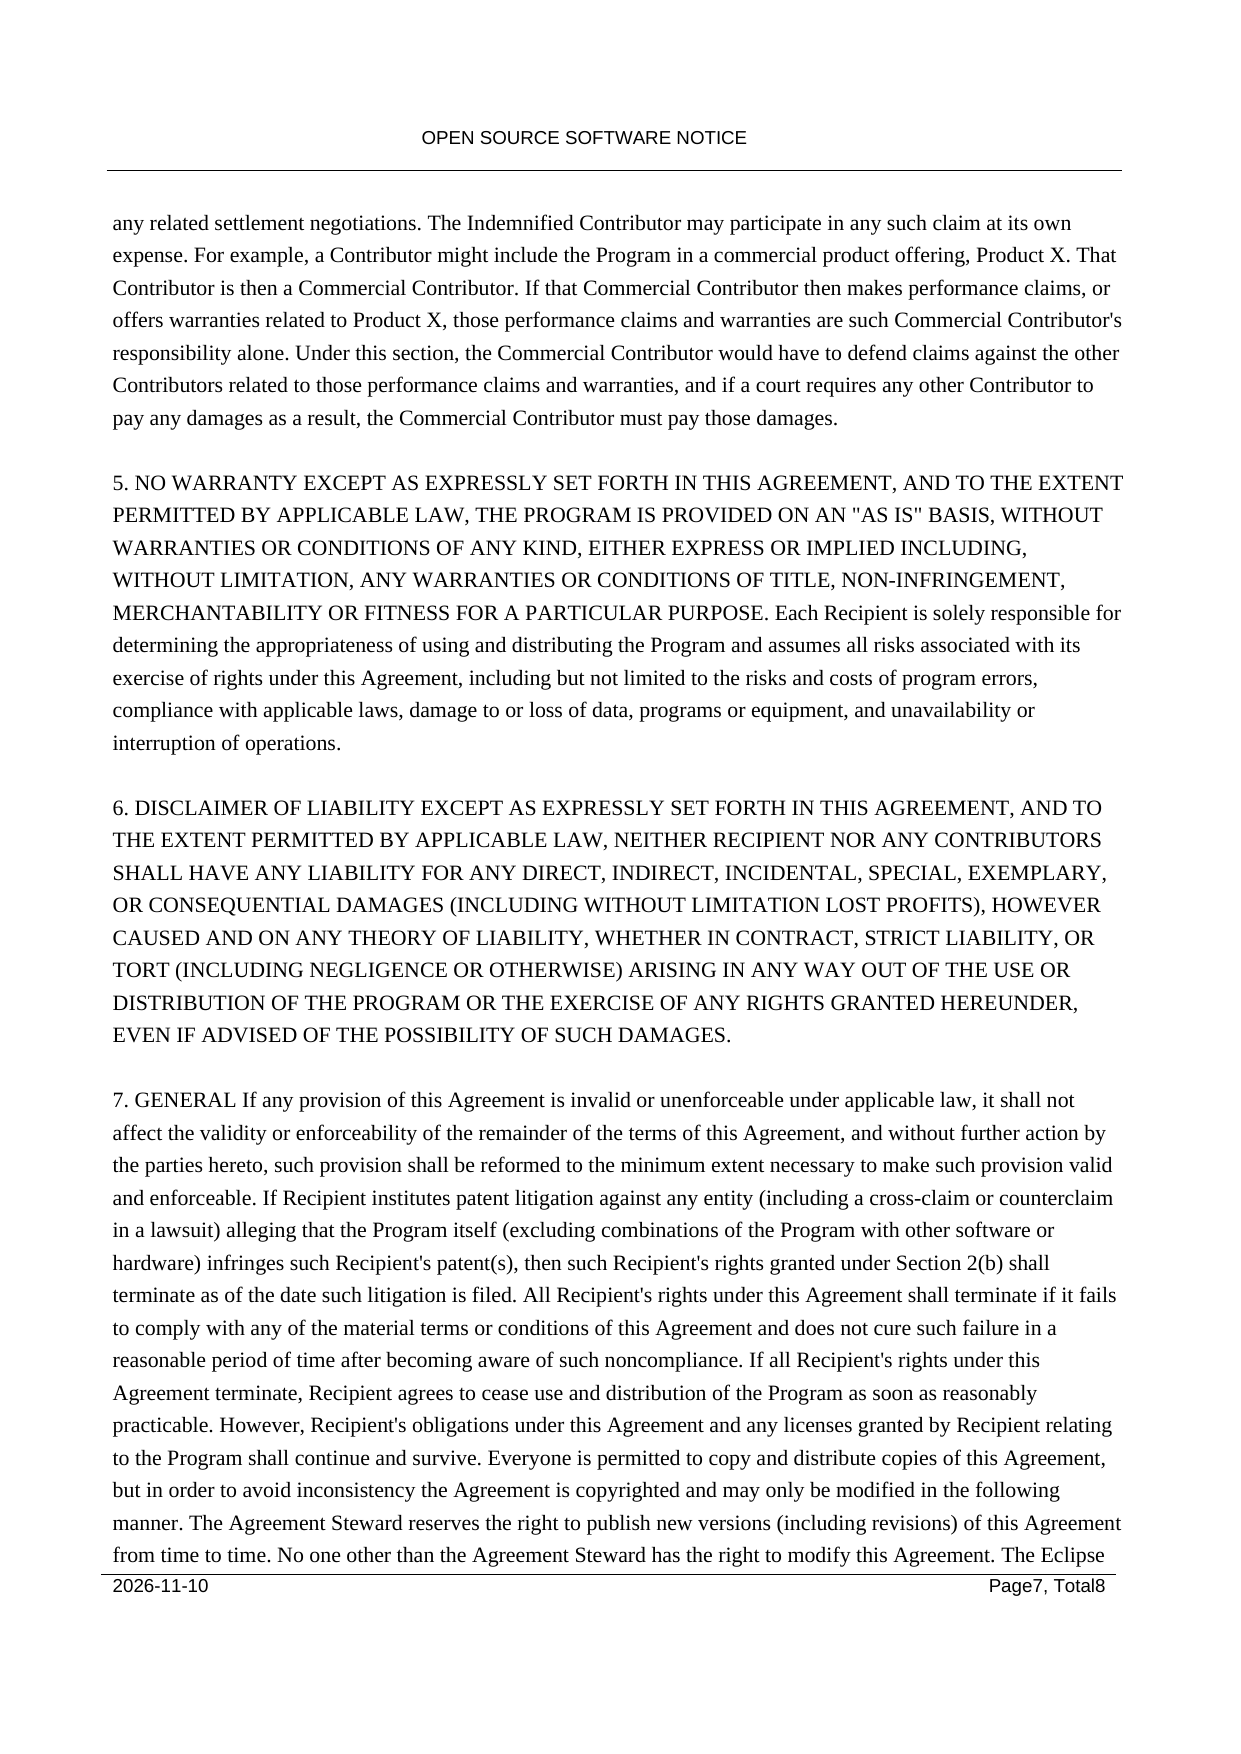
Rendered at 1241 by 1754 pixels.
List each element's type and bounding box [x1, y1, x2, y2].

text [112, 206, 1128, 1571]
